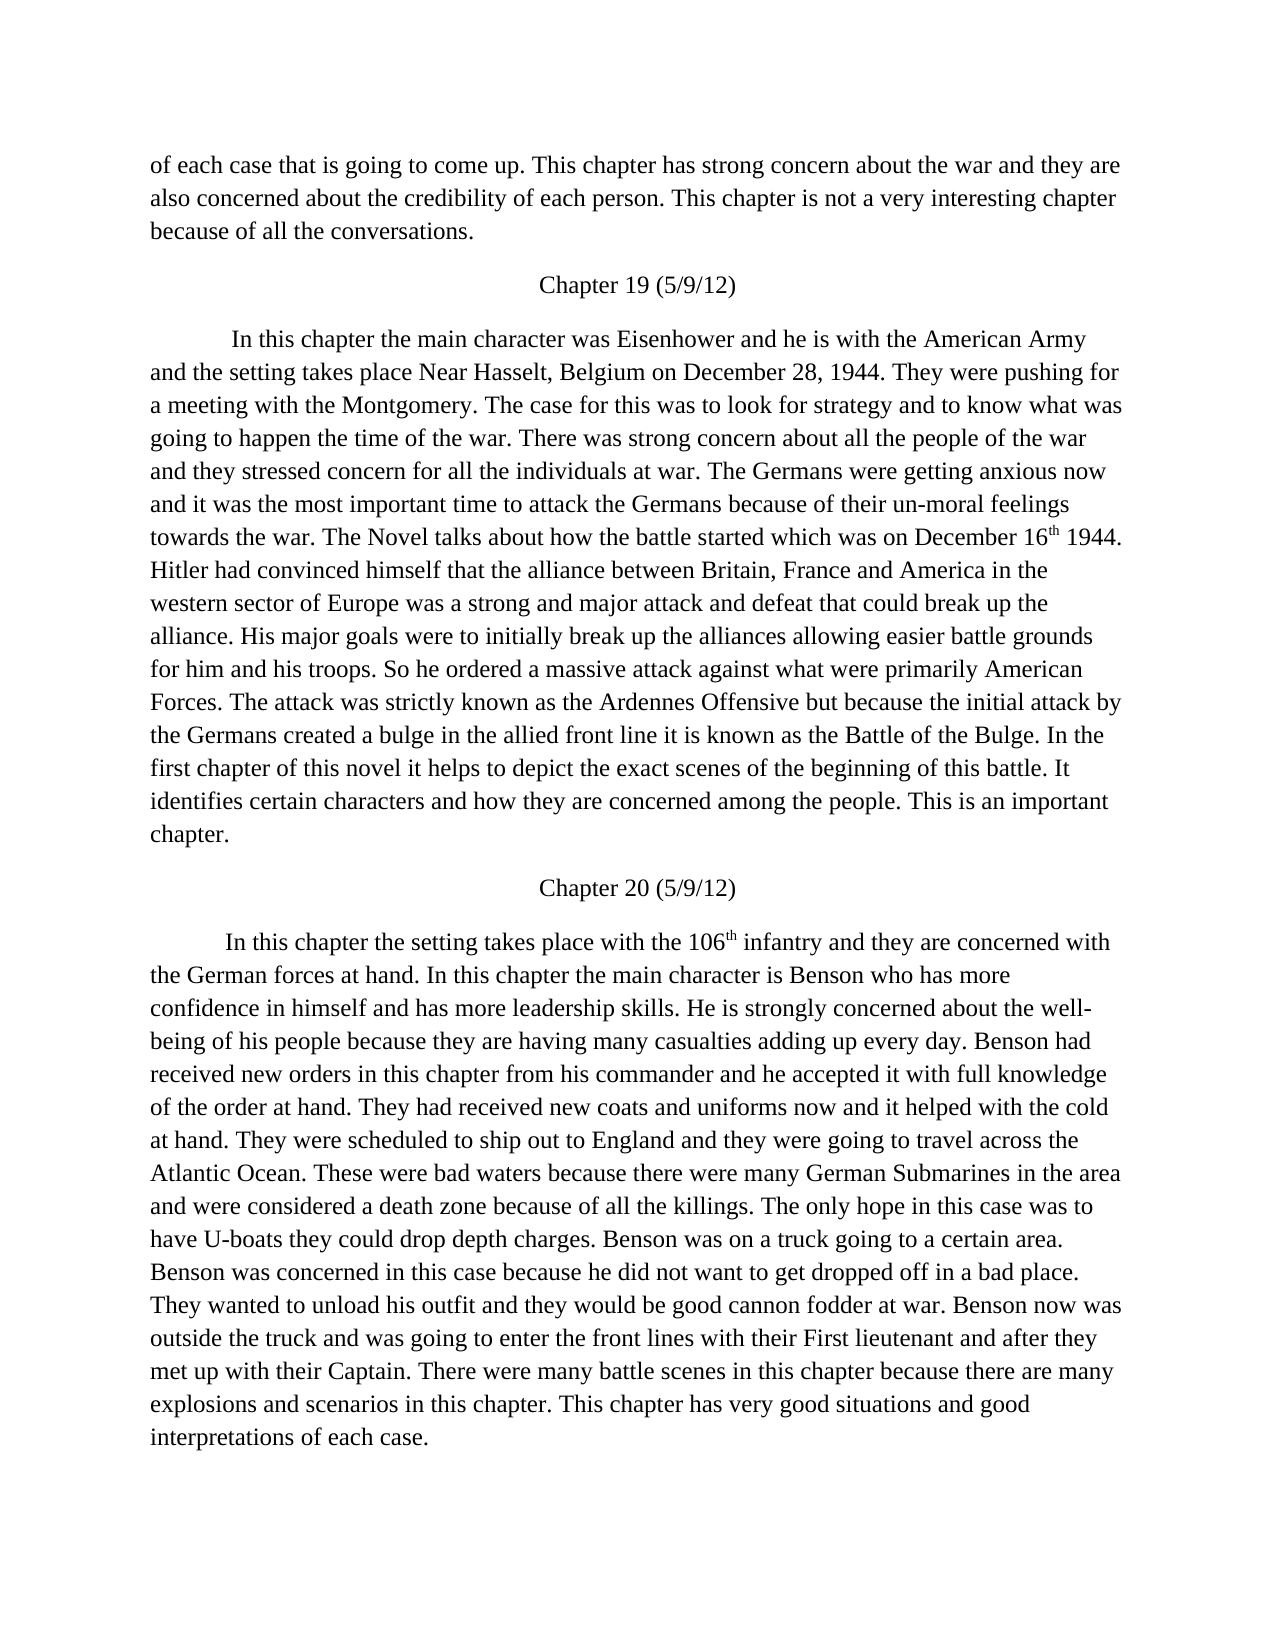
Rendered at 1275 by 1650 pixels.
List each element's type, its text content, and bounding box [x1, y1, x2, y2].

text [150, 150, 1125, 245]
text In this chapter the main character was Eisenhower and he is with the American Army and the setting takes place Near Hasselt, Belgium on December 28, 1944. They were pushing for a meeting with the Montgomery. The case for this was to look for strategy and to know what was going to happen the time of the war. There was strong concern about all the people of the war and they stressed concern for all the individuals at war. The Germans were getting anxious now and it was the most important time to attack the Germans because of their un-moral feelings towards the war. The Novel talks about how the battle started which was on December 16th 1944. Hitler had convinced himself that the alliance between Britain, France and America in the western sector of Europe was a strong and major attack and defeat that could break up the alliance. His major goals were to initially break up the alliances allowing easier battle grounds for him and his troops. So he ordered a massive attack against what were primarily American Forces. The attack was strictly known as the Ardennes Offensive but because the initial attack by the Germans created a bulge in the allied front line it is known as the Battle of the Bulge. In the first chapter of this novel it helps to depict the exact scenes of the beginning of this battle. It identifies certain characters and how they are concerned among the people. This is an important chapter. [150, 324, 1125, 848]
text In this chapter the setting takes place with the 106th infantry and they are concerned with the German forces at hand. In this chapter the main character is Benson who has more confidence in himself and has more leadership skills. He is strongly concerned about the well-being of his people because they are having many casualties adding up every day. Benson had received new orders in this chapter from his commander and he accepted it with full knowledge of the order at hand. They had received new coats and uniforms now and it helped with the cold at hand. They were scheduled to ship out to England and they were going to travel across the Atlantic Ocean. These were bad waters because there were many German Submarines in the area and were considered a death zone because of all the killings. The only hope in this case was to have U-boats they could drop depth charges. Benson was on a truck going to a certain area. Benson was concerned in this case because he did not want to get dropped off in a bad place. They wanted to unload his outfit and they would be good cannon fodder at war. Benson now was outside the truck and was going to enter the front lines with their First lieutenant and after they met up with their Captain. There were many battle scenes in this chapter because there are many explosions and scenarios in this chapter. This chapter has very good situations and good interpretations of each case. [150, 927, 1125, 1451]
text Chapter 19 (5/9/12) [150, 270, 1125, 299]
text Chapter 20 (5/9/12) [150, 873, 1125, 902]
